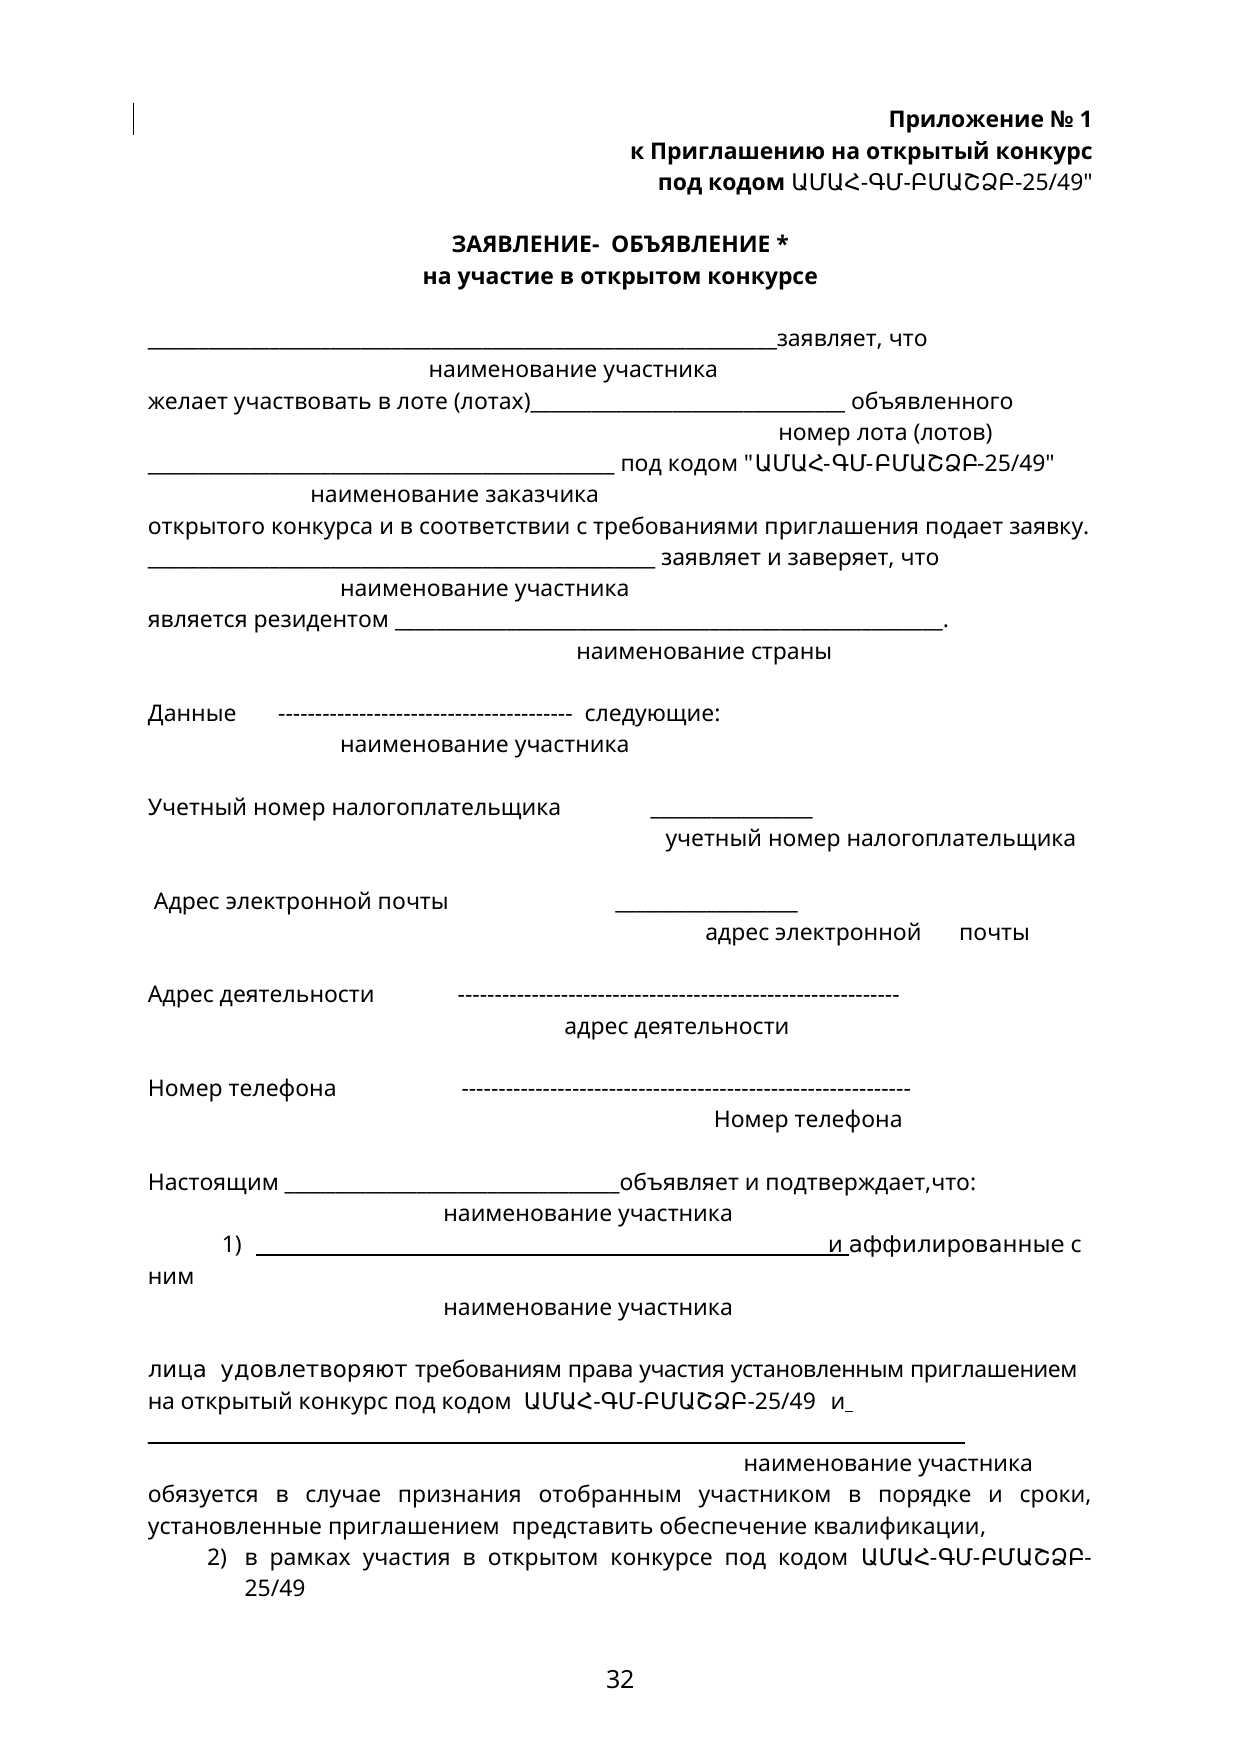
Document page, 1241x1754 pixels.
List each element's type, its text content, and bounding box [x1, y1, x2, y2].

text ЗАЯВЛЕНИЕ- ОБЪЯВЛЕНИЕ * [148, 228, 1092, 260]
text адрес электронной почты [502, 916, 1092, 947]
text Номер телефона ------------------------------------------------------------- [148, 1072, 1092, 1103]
text ______________________________________________ под кодом "ԱՄԱՀ-ԳՄ-ԲՄԱՇՁԲ-25/49" [148, 447, 1092, 478]
text Приложение № 1 [148, 103, 1092, 135]
text Номер телефона [517, 1103, 1092, 1135]
text Адрес деятельности ------------------------------------------------------------ [148, 978, 1092, 1010]
text наименование участника [148, 1447, 1092, 1478]
text ______________________________________________________________заявляет, что [148, 322, 1092, 353]
text является резидентом ______________________________________________________. [148, 603, 1092, 635]
text желает участвовать в лоте (лотах)_______________________________ объявленного [148, 385, 1092, 416]
text наименование участника [428, 353, 1092, 385]
list в рамках участия в открытом конкурсе под кодом ԱՄԱՀ-ԳՄ-ԲՄԱՇՁԲ-25/49 [207, 1541, 1092, 1603]
text обязуется в случае признания отобранным участником в порядке и сроки, установленные приглашением представить обеспечение квалификации, [148, 1478, 1092, 1541]
text Данные ---------------------------------------- следующие: [148, 697, 1092, 728]
text открытого конкурса и в соответствии с требованиями приглашения подает заявку. [148, 510, 1092, 541]
text __________________________________________________ заявляет и заверяет, что [148, 541, 1092, 572]
subtitle на участие в открытом конкурсе [148, 260, 1092, 291]
text наименование участника [340, 728, 1092, 760]
text лица удовлетворяют требованиям права участия установленным приглашением на открытый конкурс под кодом ԱՄԱՀ-ԳՄ-ԲՄԱՇՁԲ-25/49 и ________________________________ [148, 1353, 1092, 1447]
text 1) и аффилированные с ним [148, 1228, 1092, 1291]
text адрес деятельности [148, 1010, 1092, 1041]
text учетный номер налогоплательщика [576, 822, 1092, 853]
text наименование участника [443, 1291, 1092, 1322]
text наименование заказчика [310, 478, 1092, 510]
text наименование участника [443, 1197, 1092, 1228]
text Настоящим _________________________________объявляет и подтверждает,что: [148, 1166, 1092, 1197]
text Адрес электронной почты __________________ [148, 885, 1092, 916]
text наименование страны [576, 635, 1092, 666]
text Учетный номер налогоплательщика ________________ [148, 791, 1092, 822]
text номер лота (лотов) [606, 416, 1092, 447]
text наименование участника [340, 572, 1092, 603]
text к Приглашению на открытый конкурс под кодом ԱՄԱՀ-ԳՄ-ԲՄԱՇՁԲ-25/49" [148, 135, 1092, 197]
